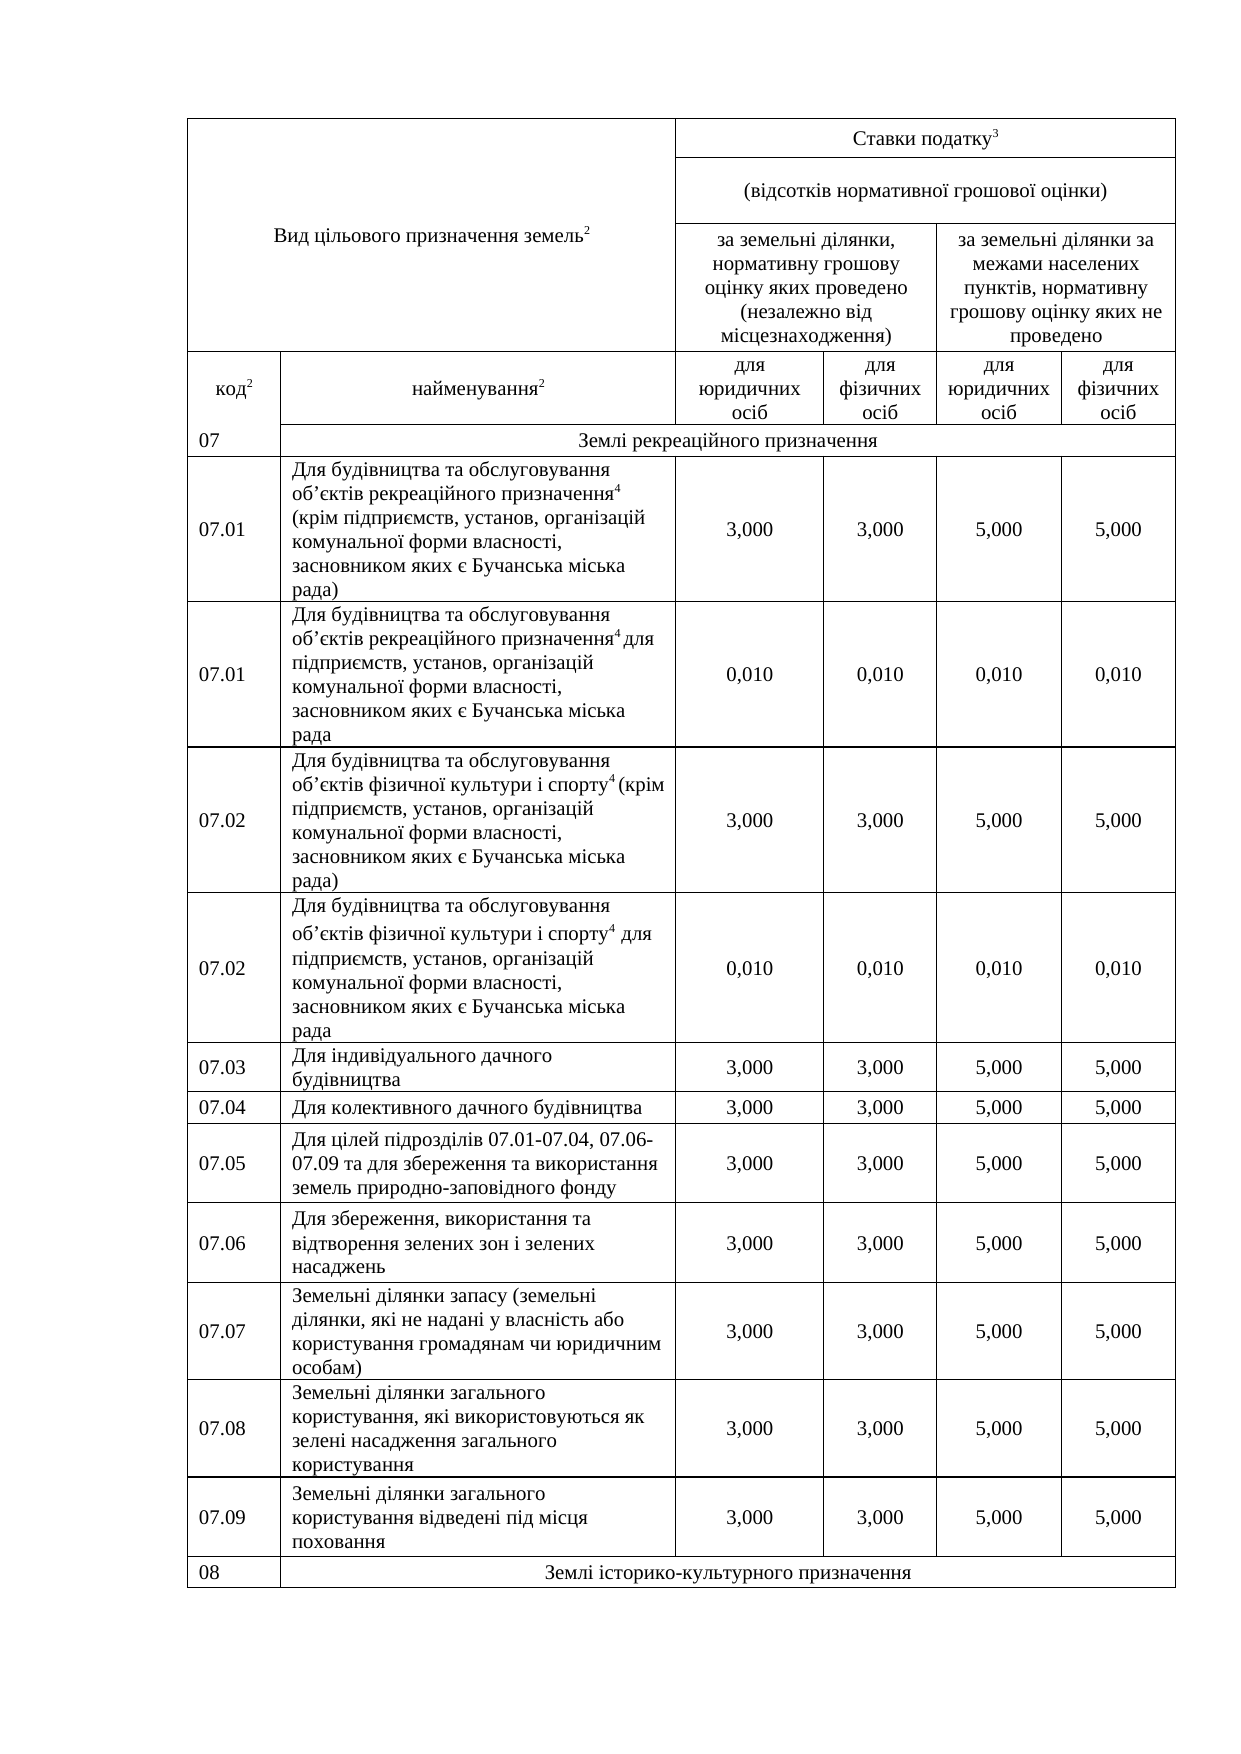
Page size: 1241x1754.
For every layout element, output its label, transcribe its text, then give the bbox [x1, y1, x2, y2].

table_cell 0,010 [1062, 893, 1175, 1042]
table_cell код2 [188, 352, 280, 424]
table_cell 5,000 [937, 1043, 1061, 1091]
table_cell Для цілей підрозділів 07.01-07.04, 07.06-07.09 та для збереження та використання земель природно-заповідного фонду [281, 1124, 675, 1202]
table_cell 3,000 [824, 1092, 936, 1122]
table_cell (відсотків нормативної грошової оцінки) [676, 158, 1175, 223]
table_cell 3,000 [676, 1203, 823, 1282]
table_cell 0,010 [676, 602, 823, 746]
table_cell для фізичних осіб [1062, 352, 1175, 424]
table_cell 07.01 [188, 457, 280, 601]
table_cell 07.03 [188, 1043, 280, 1091]
table_header Вид цільового призначення земель2 [188, 119, 675, 351]
table_cell для юридичних осіб [937, 352, 1061, 424]
table_cell 0,010 [824, 602, 936, 746]
table_cell 5,000 [1062, 1478, 1175, 1556]
table_cell для юридичних осіб [676, 352, 823, 424]
table_cell 0,010 [937, 602, 1061, 746]
table_cell Земельні ділянки запасу (земельні ділянки, які не надані у власність або користування громадянам чи юридичним особам) [281, 1283, 675, 1379]
table_cell 5,000 [1062, 457, 1175, 601]
table_cell 3,000 [676, 1380, 823, 1476]
table_cell Для будівництва та обслуговування об’єктів рекреаційного призначення4 (крім підприємств, установ, організацій комунальної форми власності, засновником яких є Бучанська міська рада) [281, 457, 675, 601]
table_cell 0,010 [824, 893, 936, 1042]
table_cell 3,000 [824, 1043, 936, 1091]
table_cell 3,000 [676, 457, 823, 601]
table_cell 3,000 [676, 1124, 823, 1202]
table_cell 5,000 [937, 1092, 1061, 1122]
table_cell 07.06 [188, 1203, 280, 1282]
table_cell за земельні ділянки, нормативну грошову оцінку яких проведено (незалежно від місцезнаходження) [676, 224, 936, 351]
table_cell для фізичних осіб [824, 352, 936, 424]
table_cell 3,000 [824, 1124, 936, 1202]
table_cell Землі рекреаційного призначення [281, 425, 1175, 456]
table_cell за земельні ділянки за межами населених пунктів, нормативну грошову оцінку яких не проведено [937, 224, 1175, 351]
table_cell 07.02 [188, 748, 280, 892]
table_cell 5,000 [937, 1124, 1061, 1202]
table_cell 07.04 [188, 1092, 280, 1122]
table_cell 08 [188, 1557, 280, 1587]
table_cell 5,000 [937, 1203, 1061, 1282]
table_cell Земельні ділянки загального користування, які використовуються як зелені насадження загального користування [281, 1380, 675, 1476]
table_cell 3,000 [676, 1283, 823, 1379]
table_cell 07.07 [188, 1283, 280, 1379]
table_cell Землі історико-культурного призначення [281, 1557, 1175, 1587]
table_cell 07.02 [188, 893, 280, 1042]
table_cell 3,000 [824, 1478, 936, 1556]
table_cell 5,000 [1062, 1092, 1175, 1122]
table_header Ставки податку3 [676, 119, 1175, 157]
table_cell Земельні ділянки загального користування відведені під місця поховання [281, 1478, 675, 1556]
table_cell найменування2 [281, 352, 675, 424]
table_cell 5,000 [1062, 1283, 1175, 1379]
table_cell Для будівництва та обслуговування об’єктів фізичної культури і спорту4 для підприємств, установ, організацій комунальної форми власності, засновником яких є Бучанська міська рада [281, 893, 675, 1042]
table_cell 5,000 [1062, 1380, 1175, 1476]
table_cell 3,000 [824, 1380, 936, 1476]
table_cell 5,000 [937, 1283, 1061, 1379]
table_cell 3,000 [824, 1283, 936, 1379]
table_cell 3,000 [676, 748, 823, 892]
table_cell 3,000 [676, 1478, 823, 1556]
table_cell 3,000 [824, 457, 936, 601]
table_cell 3,000 [824, 1203, 936, 1282]
table_cell 0,010 [1062, 602, 1175, 746]
table_cell 5,000 [1062, 1124, 1175, 1202]
table_cell 5,000 [1062, 748, 1175, 892]
table_cell 07.01 [188, 602, 280, 746]
table_cell Для індивідуального дачного будівництва [281, 1043, 675, 1091]
table_cell Для збереження, використання та відтворення зелених зон і зелених насаджень [281, 1203, 675, 1282]
table_cell Для колективного дачного будівництва [281, 1092, 675, 1122]
table_cell 07.09 [188, 1478, 280, 1556]
table_cell Для будівництва та обслуговування об’єктів фізичної культури і спорту4 (крім підприємств, установ, організацій комунальної форми власності, засновником яких є Бучанська міська рада) [281, 748, 675, 892]
table_cell Для будівництва та обслуговування об’єктів рекреаційного призначення4 для підприємств, установ, організацій комунальної форми власності, засновником яких є Бучанська міська рада [281, 602, 675, 746]
table_cell 07 [188, 424, 280, 456]
table_cell 0,010 [937, 893, 1061, 1042]
table_cell 5,000 [937, 1380, 1061, 1476]
table_cell 0,010 [676, 893, 823, 1042]
table_cell 5,000 [937, 1478, 1061, 1556]
table_cell 07.08 [188, 1380, 280, 1476]
table_cell 5,000 [1062, 1203, 1175, 1282]
table_cell 3,000 [676, 1092, 823, 1122]
table_cell 3,000 [824, 748, 936, 892]
table_cell 5,000 [937, 748, 1061, 892]
table_cell 5,000 [937, 457, 1061, 601]
table_cell 3,000 [676, 1043, 823, 1091]
table_cell 5,000 [1062, 1043, 1175, 1091]
table_cell 07.05 [188, 1124, 280, 1202]
